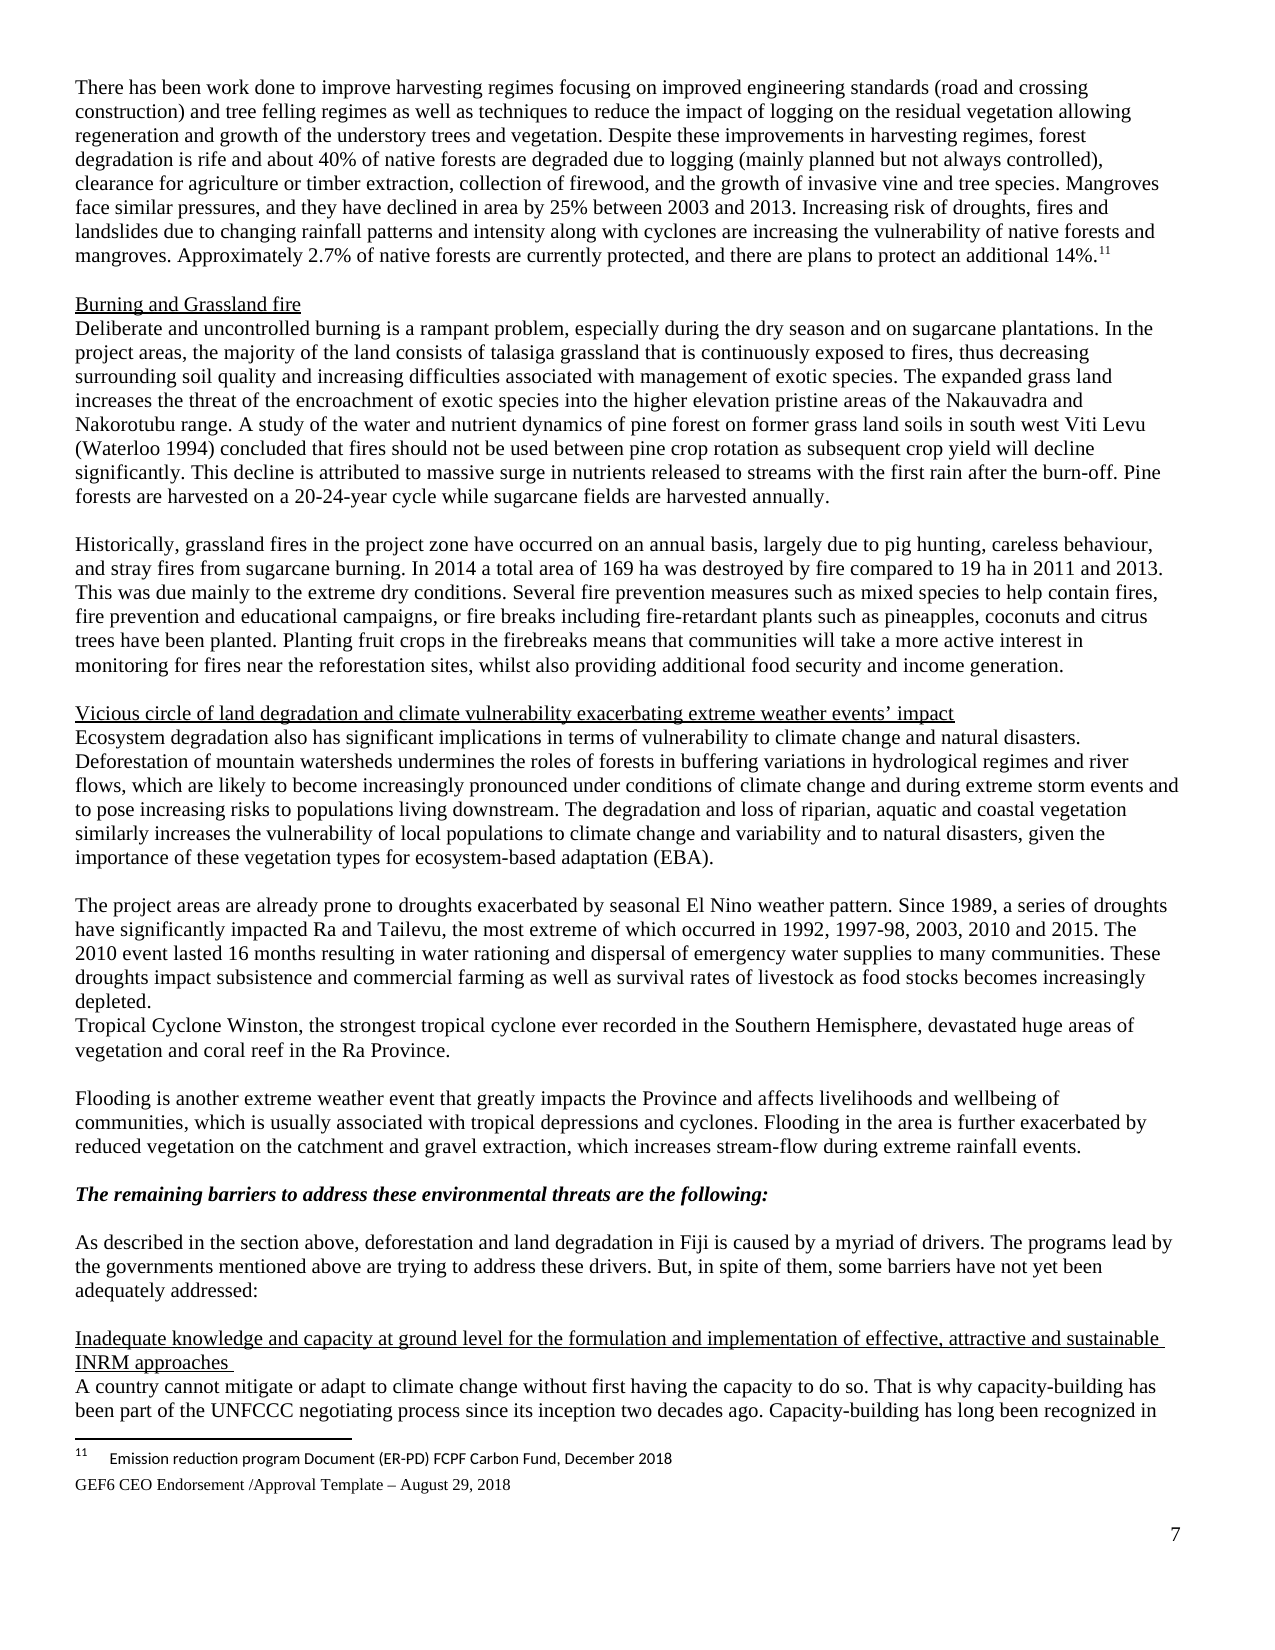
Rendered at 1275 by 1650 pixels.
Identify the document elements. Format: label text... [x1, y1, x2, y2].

text Vicious circle of land degradation and climate vulnerability exacerbating extreme weather events’ impact [75, 701, 1181, 725]
text The project areas are already prone to droughts exacerbated by seasonal El Nino weather pattern. Since 1989, a series of droughts have significantly impacted Ra and Tailevu, the most extreme of which occurred in 1992, 1997-98, 2003, 2010 and 2015. The 2010 event lasted 16 months resulting in water rationing and dispersal of emergency water supplies to many communities. These droughts impact subsistence and commercial farming as well as survival rates of livestock as food stocks becomes increasingly depleted. [152, 893, 1181, 1013]
text Tropical Cyclone Winston, the strongest tropical cyclone ever recorded in the Southern Hemisphere, devastated huge areas of vegetation and coral reef in the Ra Province. [75, 1013, 1181, 1062]
text Deliberate and uncontrolled burning is a rampant problem, especially during the dry season and on sugarcane plantations. In the project areas, the majority of the land consists of talasiga grassland that is continuously exposed to fires, thus decreasing surrounding soil quality and increasing difficulties associated with management of exotic species. The expanded grass land increases the threat of the encroachment of exotic species into the higher elevation pristine areas of the Nakauvadra and Nakorotubu range. A study of the water and nutrient dynamics of pine forest on former grass land soils in south west Viti Levu (Waterloo 1994) concluded that fires should not be used between pine crop rotation as subsequent crop yield will decline significantly. This decline is attributed to massive surge in nutrients released to streams with the first rain after the burn-off. Pine forests are harvested on a 20-24-year cycle while sugarcane fields are harvested annually. [831, 316, 1181, 508]
text Inadequate knowledge and capacity at ground level for the formulation and implementation of effective, attractive and sustainable INRM approaches [75, 1326, 1181, 1374]
text Historically, grassland fires in the project zone have occurred on an annual basis, largely due to pig hunting, careless behaviour, and stray fires from sugarcane burning. In 2014 a total area of 169 ha was destroyed by fire compared to 19 ha in 2011 and 2013. This was due mainly to the extreme dry conditions. Several fire prevention measures such as mixed species to help contain fires, fire prevention and educational campaigns, or fire breaks including fire-retardant plants such as pineapples, coconuts and citrus trees have been planted. Planting fruit crops in the firebreaks means that communities will take a more active interest in monitoring for fires near the reforestation sites, whilst also providing additional food security and income generation. [75, 532, 1181, 677]
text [75, 1374, 1181, 1422]
text Ecosystem degradation also has significant implications in terms of vulnerability to climate change and natural disasters. Deforestation of mountain watersheds undermines the roles of forests in buffering variations in hydrological regimes and river flows, which are likely to become increasingly pronounced under conditions of climate change and during extreme storm events and to pose increasing risks to populations living downstream. The degradation and loss of riparian, aquatic and coastal vegetation similarly increases the vulnerability of local populations to climate change and variability and to natural disasters, given the importance of these vegetation types for ecosystem-based adaptation (EBA). [75, 725, 1181, 869]
text The remaining barriers to address these environmental threats are the following: [75, 1182, 1181, 1206]
text There has been work done to improve harvesting regimes focusing on improved engineering standards (road and crossing construction) and tree felling regimes as well as techniques to reduce the impact of logging on the residual vegetation allowing regeneration and growth of the understory trees and vegetation. Despite these improvements in harvesting regimes, forest degradation is rife and about 40% of native forests are degraded due to logging (mainly planned but not always controlled), clearance for agriculture or timber extraction, collection of firewood, and the growth of invasive vine and tree species. Mangroves face similar pressures, and they have declined in area by 25% between 2003 and 2013. Increasing risk of droughts, fires and landslides due to changing rainfall patterns and intensity along with cyclones are increasing the vulnerability of native forests and mangroves. Approximately 2.7% of native forests are currently protected, and there are plans to protect an additional 14%. [75, 75, 1181, 267]
text As described in the section above, deforestation and land degradation in Fiji is caused by a myriad of drivers. The programs lead by the governments mentioned above are trying to address these drivers. But, in spite of them, some barriers have not yet been adequately addressed: [75, 1230, 1181, 1302]
text Burning and Grassland fire [75, 292, 1181, 316]
